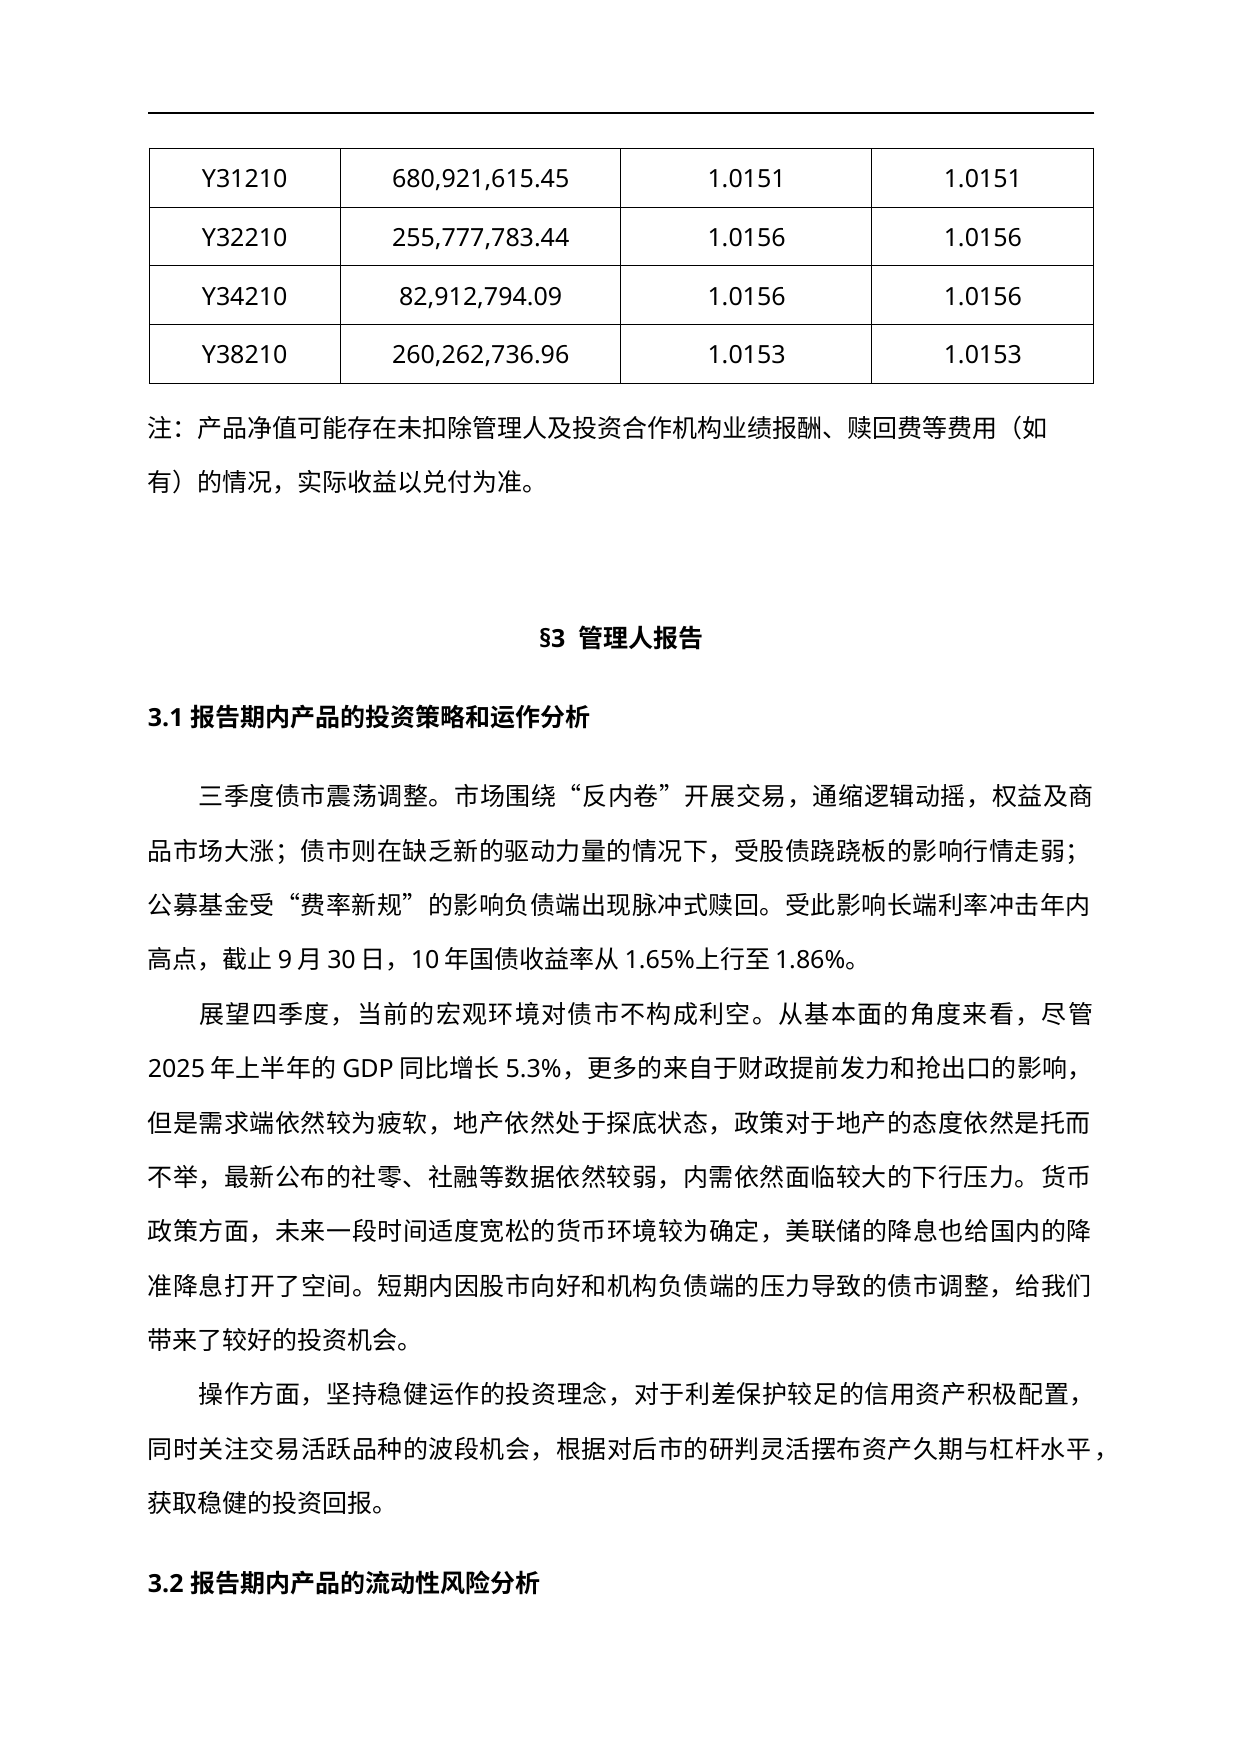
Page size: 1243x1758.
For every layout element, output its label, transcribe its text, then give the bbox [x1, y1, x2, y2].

table_cell 1.0153 [621, 325, 871, 383]
table_cell 1.0156 [872, 266, 1093, 324]
text 3.1 报告期内产品的投资策略和运作分析 [148, 697, 1094, 734]
table_cell 1.0151 [872, 149, 1093, 207]
table_cell Y32210 [150, 208, 340, 265]
table_cell 1.0153 [872, 325, 1093, 383]
table_cell Y34210 [150, 266, 340, 324]
table_cell 255,777,783.44 [341, 208, 620, 265]
text §3 管理人报告 [148, 618, 1094, 654]
table_cell Y38210 [150, 325, 340, 383]
table_cell 1.0156 [621, 266, 871, 324]
table_cell 260,262,736.96 [341, 325, 620, 383]
table_cell 1.0151 [621, 149, 871, 207]
table_cell Y31210 [150, 149, 340, 207]
text 三季度债市震荡调整。市场围绕“反内卷”开展交易，通缩逻辑动摇，权益及商品市场大涨；债市则在缺乏新的驱动力量的情况下，受股债跷跷板的影响行情走弱；公募基金受“费率新规”的影响负债端出现脉冲式赎回。受此影响长端利率冲击年内高点，截止9月30日，10年国债收益率从1.65%上行至1.86%。 展望四季度，当前的宏观环境对债市不构成利空。从基本面的角度来看，尽管2025年上半年的GDP同比增长5.3%，更多的来自于财政提前发力和抢出口的影响，但是需求端依然较为疲软，地产依然处于探底状态，政策对于地产的态度依然是托而不举，最新公布的社零、社融等数据依然较弱，内需依然面临较大的下行压力。货币政策方面，未来一段时间适度宽松的货币环境较为确定，美联储的降息也给国内的降准降息打开了空间。短期内因股市向好和机构负债端的压力导致的债市调整，给我们带来了较好的投资机会。 操作方面，坚持稳健运作的投资理念，对于利差保护较足的信用资产积极配置，同时关注交易活跃品种的波段机会，根据对后市的研判灵活摆布资产久期与杠杆水平，获取稳健的投资回报。 [148, 777, 1094, 1520]
table_cell 1.0156 [621, 208, 871, 265]
table_cell 1.0156 [872, 208, 1093, 265]
text 3.2 报告期内产品的流动性风险分析 [148, 1563, 1094, 1599]
table_cell 680,921,615.45 [341, 149, 620, 207]
text 注：产品净值可能存在未扣除管理人及投资合作机构业绩报酬、赎回费等费用（如有）的情况，实际收益以兑付为准。 [148, 408, 1094, 499]
table_cell 82,912,794.09 [341, 266, 620, 324]
